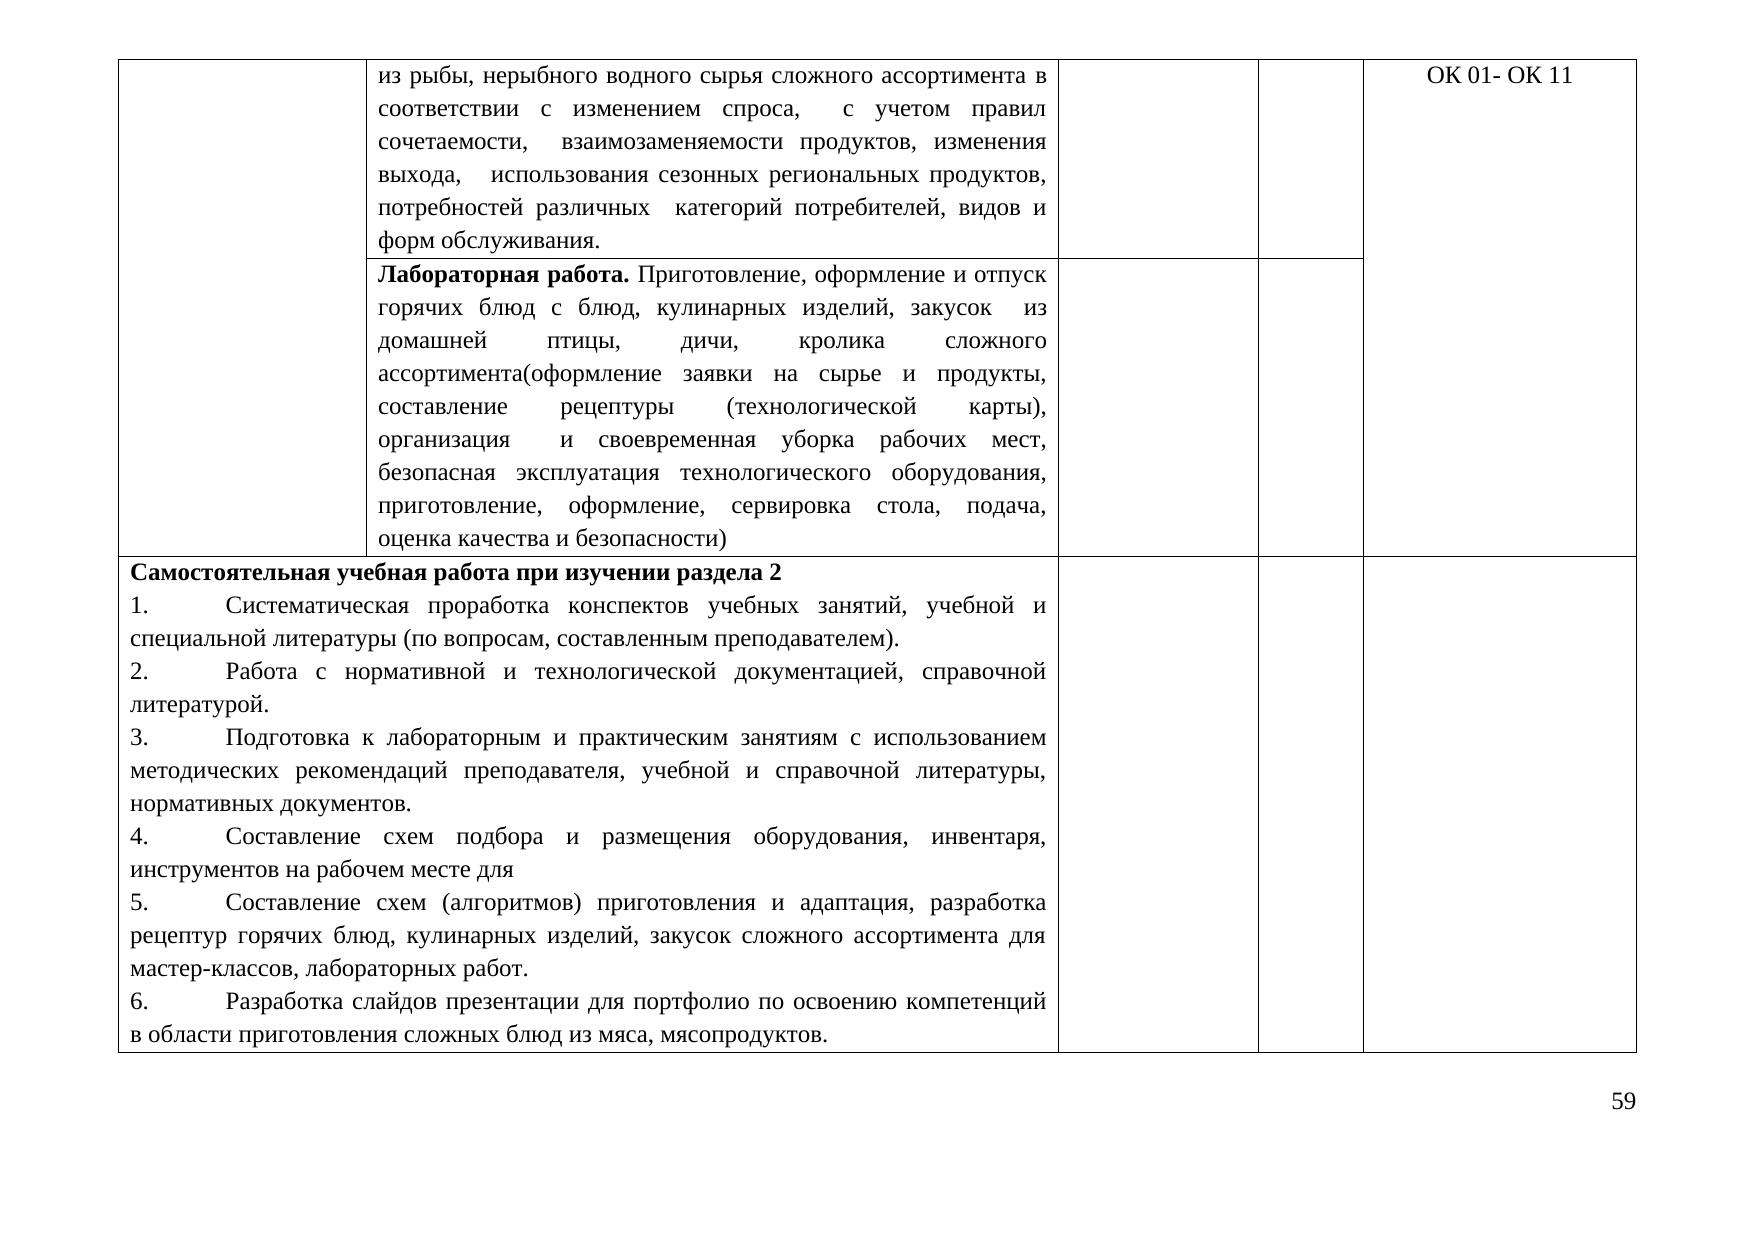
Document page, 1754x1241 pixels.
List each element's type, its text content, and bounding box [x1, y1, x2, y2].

table_cell [1259, 259, 1363, 556]
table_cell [119, 557, 1058, 1052]
table_cell [1364, 557, 1636, 1052]
table_cell [1059, 259, 1258, 556]
table_cell [1259, 557, 1363, 1052]
table_cell Лабораторная работа. Приготовление, оформление и отпуск горячих блюд с блюд, кулинарных изделий, закусок из домашней птицы, дичи, кролика сложного ассортимента(оформление заявки на сырье и продукты, составление рецептуры (технологической карты), организация и своевременная уборка рабочих мест, безопасная эксплуатация технологического оборудования, приготовление, оформление, сервировка стола, подача, оценка качества и безопасности) [367, 259, 1058, 556]
table_cell [1259, 60, 1363, 258]
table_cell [1364, 60, 1636, 556]
table_cell [1059, 60, 1258, 258]
table_cell [1059, 557, 1258, 1052]
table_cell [367, 60, 1058, 258]
